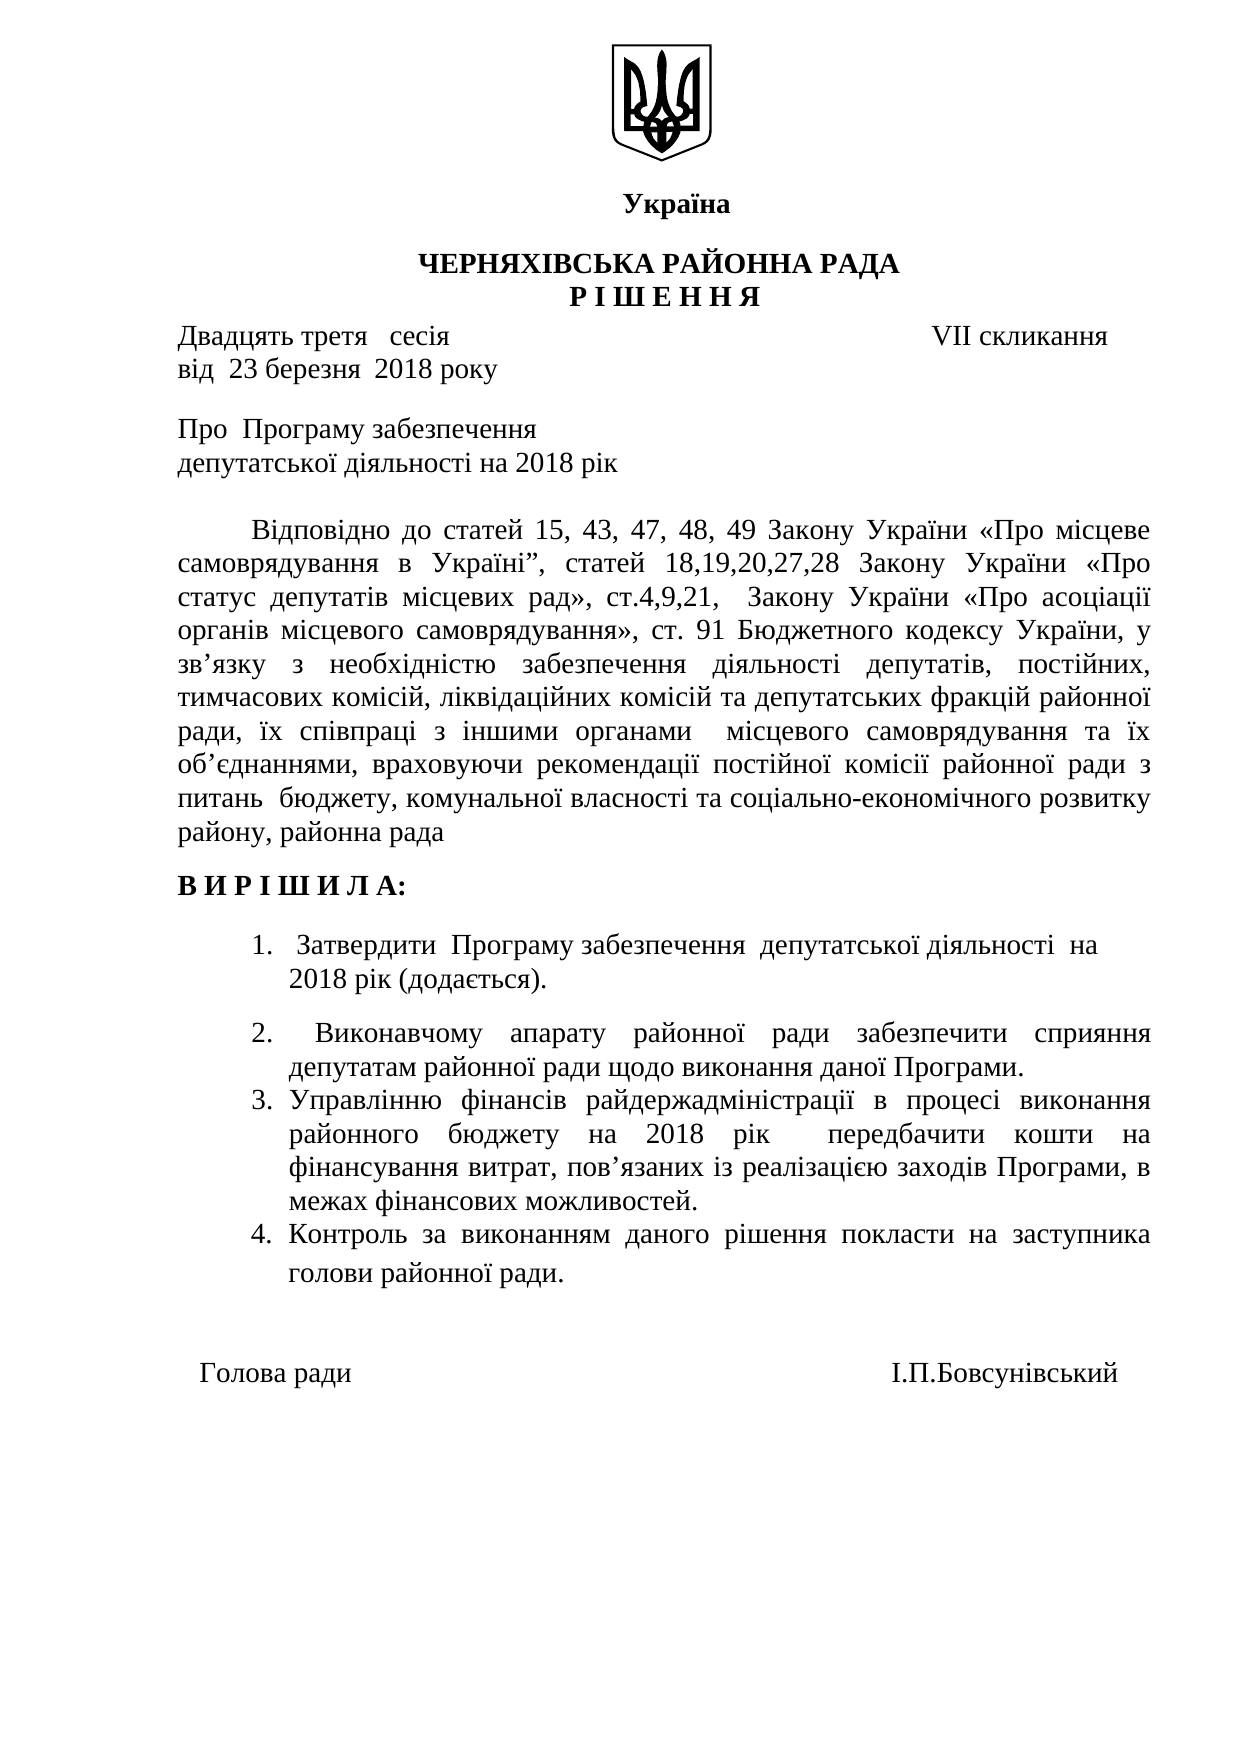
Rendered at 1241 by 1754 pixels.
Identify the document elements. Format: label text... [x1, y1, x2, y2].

list Управлінню фінансів райдержадміністрації в процесі виконання районного бюджету на 2018 рік передбачити кошти на фінансування витрат, пов’язаних із реалізацією заходів Програми, в межах фінансових можливостей. [251, 1082, 1152, 1217]
list Контроль за виконанням даного рішення покласти на заступника голови районної ради. [251, 1217, 1152, 1289]
subtitle Р І Ш Е Н Н Я [177, 279, 1152, 313]
subtitle ЧЕРНЯХІВСЬКА РАЙОННА РАДА [177, 246, 1152, 279]
list Затвердити Програму забезпечення депутатської діяльності на 2018 рік (додається). [251, 927, 1152, 994]
text Про Програму забезпечення [177, 411, 1152, 445]
list Виконавчому апарату районної ради забезпечити сприяння депутатам районної ради щодо виконання даної Програми. [251, 1015, 1152, 1082]
text Двадцять третя сесія VII скликання [177, 318, 1152, 352]
text від 23 березня 2018 року [177, 352, 1152, 385]
text Голова ради І.П.Бовсунівський [177, 1356, 1152, 1389]
text депутатської діяльності на 2018 рік [177, 445, 1152, 478]
text Відповідно до статей 15, 43, 47, 48, 49 Закону України «Про місцеве самоврядування в Україні”, статей 18,19,20,27,28 Закону України «Про статус депутатів місцевих рад», ст.4,9,21, Закону України «Про асоціації органів місцевого самоврядування», ст. 91 Бюджетного кодексу України, у зв’язку з необхідністю забезпечення діяльності депутатів, постійних, тимчасових комісій, ліквідаційних комісій та депутатських фракцій районної ради, їх співпраці з іншими органами місцевого самоврядування та їх об’єднаннями, враховуючи рекомендації постійної комісії районної ради з питань бюджету, комунальної власності та соціально-економічного розвитку району, районна рада [177, 512, 1152, 847]
text Україна [177, 187, 1152, 220]
text В И Р І Ш И Л А: [177, 868, 1152, 902]
